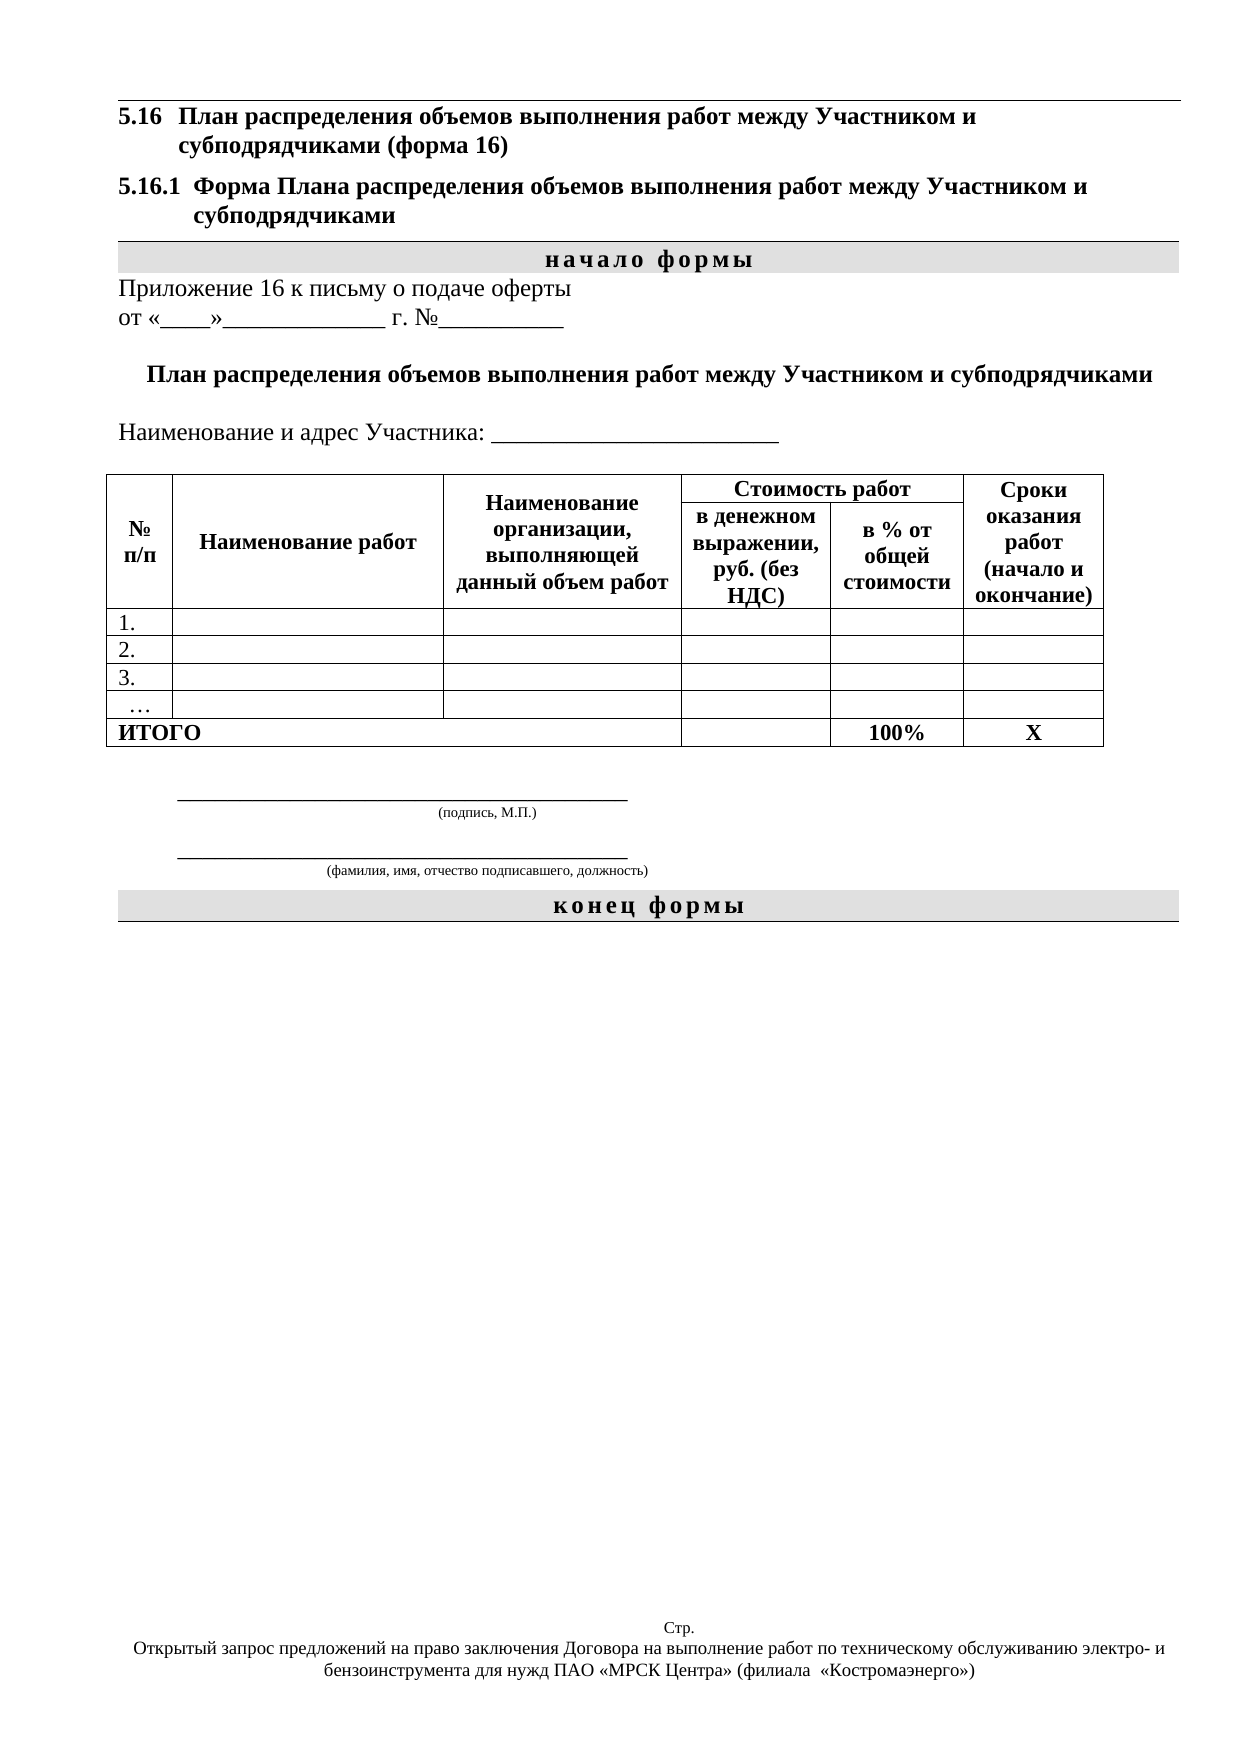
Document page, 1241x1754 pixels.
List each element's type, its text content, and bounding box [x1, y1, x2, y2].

table_cell Х [964, 719, 1103, 746]
table_header Стоимость работ [682, 475, 963, 502]
text Приложение 16 к письму о подаче оферты от «____»_____________ г. №__________ [118, 273, 1181, 330]
table_cell [831, 609, 963, 635]
table_cell [682, 609, 830, 635]
table_cell [173, 609, 443, 635]
table_cell в % от общей стоимости [831, 503, 963, 608]
text ____________________________________ [118, 833, 1181, 862]
text План распределения объемов выполнения работ между Участником и субподрядчиками [118, 359, 1181, 388]
table_cell в денежном выражении, руб. (без НДС) [682, 503, 830, 608]
table_cell [682, 664, 830, 690]
table_cell [964, 691, 1103, 718]
table_cell [444, 636, 681, 663]
table_cell [831, 664, 963, 690]
table_header Сроки оказания работ (начало и окончание) [964, 475, 1103, 608]
table_cell [444, 664, 681, 690]
table_cell [964, 636, 1103, 663]
text (фамилия, имя, отчество подписавшего, должность) [118, 862, 797, 890]
table_header Наименование организации, выполняющей данный объем работ [444, 475, 681, 608]
text Наименование и адрес Участника: _______________________ [118, 417, 1181, 445]
text ____________________________________ [118, 775, 1181, 804]
table_header Наименование работ [173, 475, 443, 608]
table_cell [107, 664, 172, 690]
table_cell [682, 636, 830, 663]
table_cell ИТОГО [107, 719, 681, 746]
table_cell [107, 609, 172, 635]
table_cell [682, 719, 830, 746]
table_cell [831, 636, 963, 663]
table_cell [173, 636, 443, 663]
subtitle Форма Плана распределения объемов выполнения работ между Участником и субподрядчиками [118, 171, 1181, 228]
text конец формы [118, 890, 1179, 921]
table_cell [964, 664, 1103, 690]
table_cell [444, 691, 681, 718]
subtitle План распределения объемов выполнения работ между Участником и субподрядчиками (форма 16) [118, 101, 1181, 158]
table_cell [444, 609, 681, 635]
table_cell [682, 691, 830, 718]
table_cell [964, 609, 1103, 635]
table_cell [107, 636, 172, 663]
table_cell … [107, 691, 172, 718]
text (подпись, М.П.) [118, 804, 797, 833]
table_cell 100% [831, 719, 963, 746]
table_cell [831, 691, 963, 718]
table_cell [173, 691, 443, 718]
table_cell [173, 664, 443, 690]
table_header № п/п [107, 475, 172, 608]
text начало формы [118, 242, 1179, 273]
